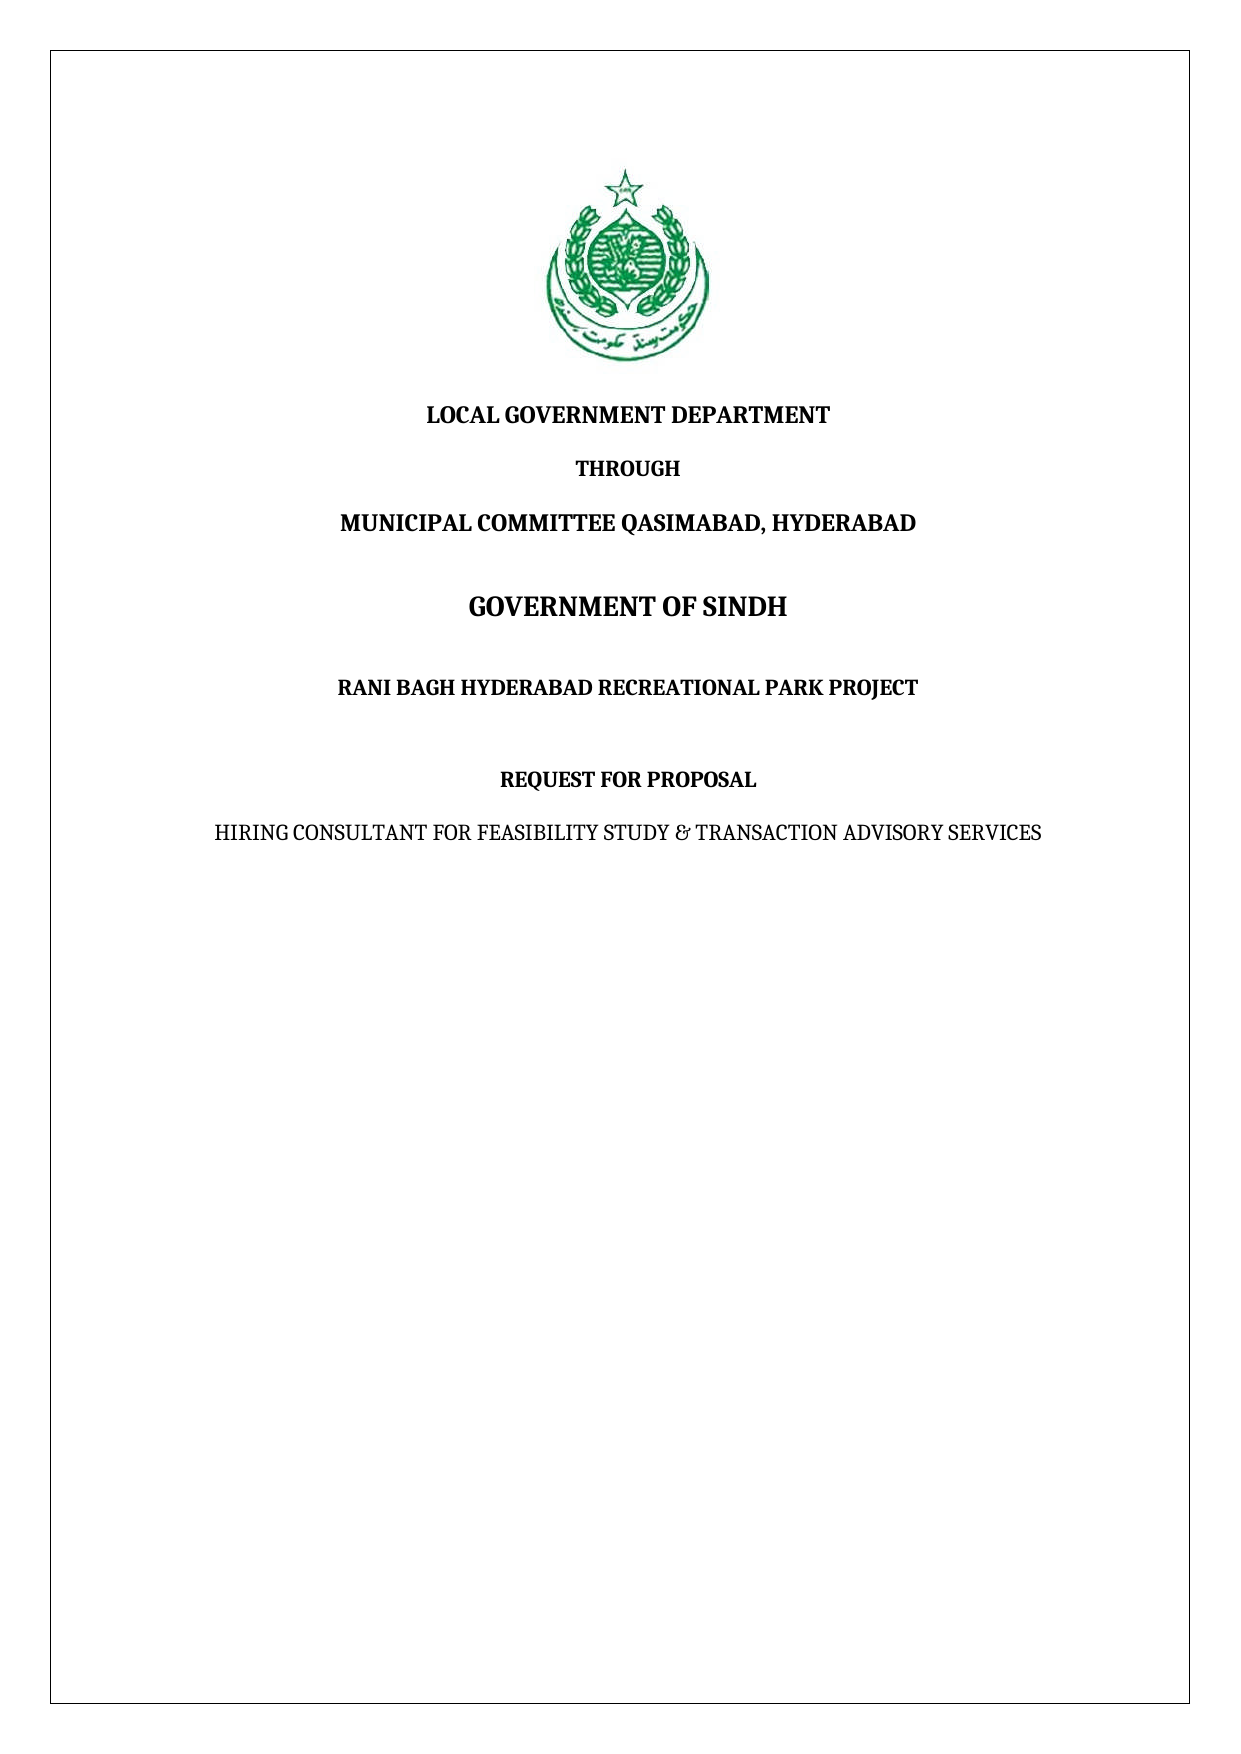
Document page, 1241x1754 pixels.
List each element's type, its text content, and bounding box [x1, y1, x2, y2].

text RANI BAGH HYDERABAD RECREATIONAL PARK PROJECT [150, 675, 1106, 701]
text REQUEST FOR PROPOSAL [150, 767, 1106, 793]
text GOVERNMENT OF SINDH [150, 590, 1106, 624]
text THROUGH [150, 456, 1106, 482]
text LOCAL GOVERNMENT DEPARTMENT [150, 401, 1106, 429]
text HIRING CONSULTANT FOR FEASIBILITY STUDY & TRANSACTION ADVISORY SERVICES [150, 819, 1106, 846]
text MUNICIPAL COMMITTEE QASIMABAD, HYDERABAD [150, 509, 1106, 537]
